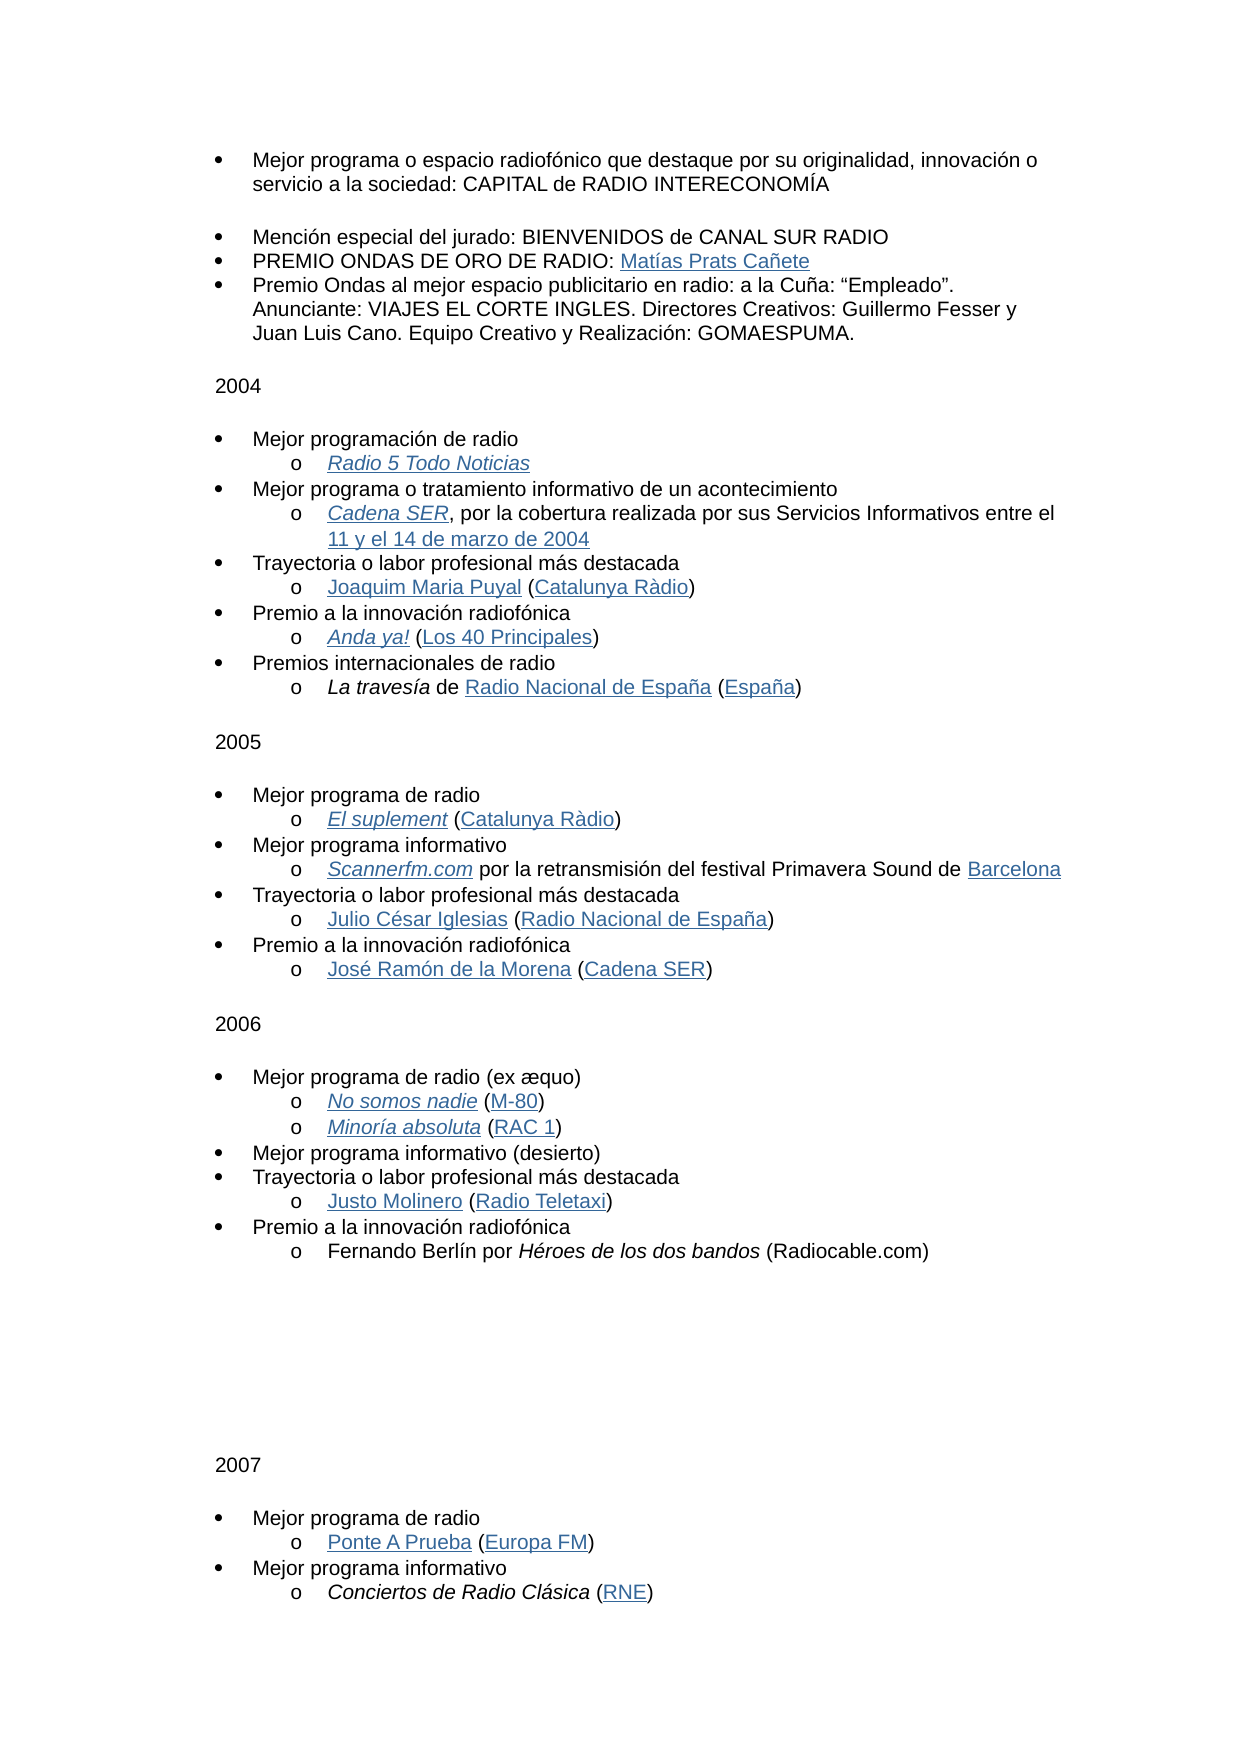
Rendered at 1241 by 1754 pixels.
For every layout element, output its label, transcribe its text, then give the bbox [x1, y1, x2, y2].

list José Ramón de la Morena (Cadena SER) [290, 957, 1063, 982]
list Trayectoria o labor profesional más destacada [215, 883, 1063, 907]
text 2005 [215, 730, 1063, 754]
list Minoría absoluta (RAC 1) [290, 1115, 1063, 1141]
list Anda ya! (Los 40 Principales) [290, 625, 1063, 651]
list Fernando Berlín por Héroes de los dos bandos (Radiocable.com) [290, 1238, 1063, 1264]
list Scannerfm.com por la retransmisión del festival Primavera Sound de Barcelona [290, 857, 1063, 883]
list Mención especial del jurado: BIENVENIDOS de CANAL SUR RADIO [215, 225, 1063, 249]
list Ponte A Prueba (Europa FM) [290, 1530, 1063, 1556]
list Premio a la innovación radiofónica [215, 601, 1063, 625]
list Mejor programa de radio [215, 783, 1063, 807]
list El suplement (Catalunya Ràdio) [290, 807, 1063, 833]
list Premio a la innovación radiofónica [215, 933, 1063, 957]
text 2006 [215, 1012, 1063, 1036]
list Mejor programa o espacio radiofónico que destaque por su originalidad, innovación o servicio a la sociedad: CAPITAL de RADIO INTERECONOMÍA [215, 148, 1063, 196]
list La travesía de Radio Nacional de España (España) [290, 675, 1063, 701]
list Trayectoria o labor profesional más destacada [215, 551, 1063, 575]
list Premio a la innovación radiofónica [215, 1214, 1063, 1238]
list Julio César Iglesias (Radio Nacional de España) [290, 907, 1063, 933]
list Joaquim Maria Puyal (Catalunya Ràdio) [290, 575, 1063, 601]
list Mejor programa o tratamiento informativo de un acontecimiento [215, 477, 1063, 501]
list Premios internacionales de radio [215, 651, 1063, 675]
text 2004 [215, 374, 1063, 398]
list Justo Molinero (Radio Teletaxi) [290, 1189, 1063, 1214]
list Mejor programa informativo (desierto) [215, 1141, 1063, 1164]
list Premio Ondas al mejor espacio publicitario en radio: a la Cuña: “Empleado”. Anunciante: VIAJES EL CORTE INGLES. Directores Creativos: Guillermo Fesser y Juan Luis Cano. Equipo Creativo y Realización: GOMAESPUMA. [215, 273, 1063, 345]
list Radio 5 Todo Noticias [290, 451, 1063, 477]
list PREMIO ONDAS DE ORO DE RADIO: Matías Prats Cañete [215, 249, 1063, 273]
list Conciertos de Radio Clásica (RNE) [290, 1580, 1063, 1606]
list Cadena SER, por la cobertura realizada por sus Servicios Informativos entre el 11 y el 14 de marzo de 2004 [290, 501, 1063, 551]
text 2007 [215, 1453, 1063, 1477]
list No somos nadie (M-80) [290, 1089, 1063, 1115]
list Mejor programación de radio [215, 427, 1063, 451]
list Mejor programa informativo [215, 1556, 1063, 1580]
list Mejor programa de radio (ex æquo) [215, 1065, 1063, 1089]
list Mejor programa informativo [215, 833, 1063, 857]
list Mejor programa de radio [215, 1506, 1063, 1530]
list Trayectoria o labor profesional más destacada [215, 1164, 1063, 1189]
